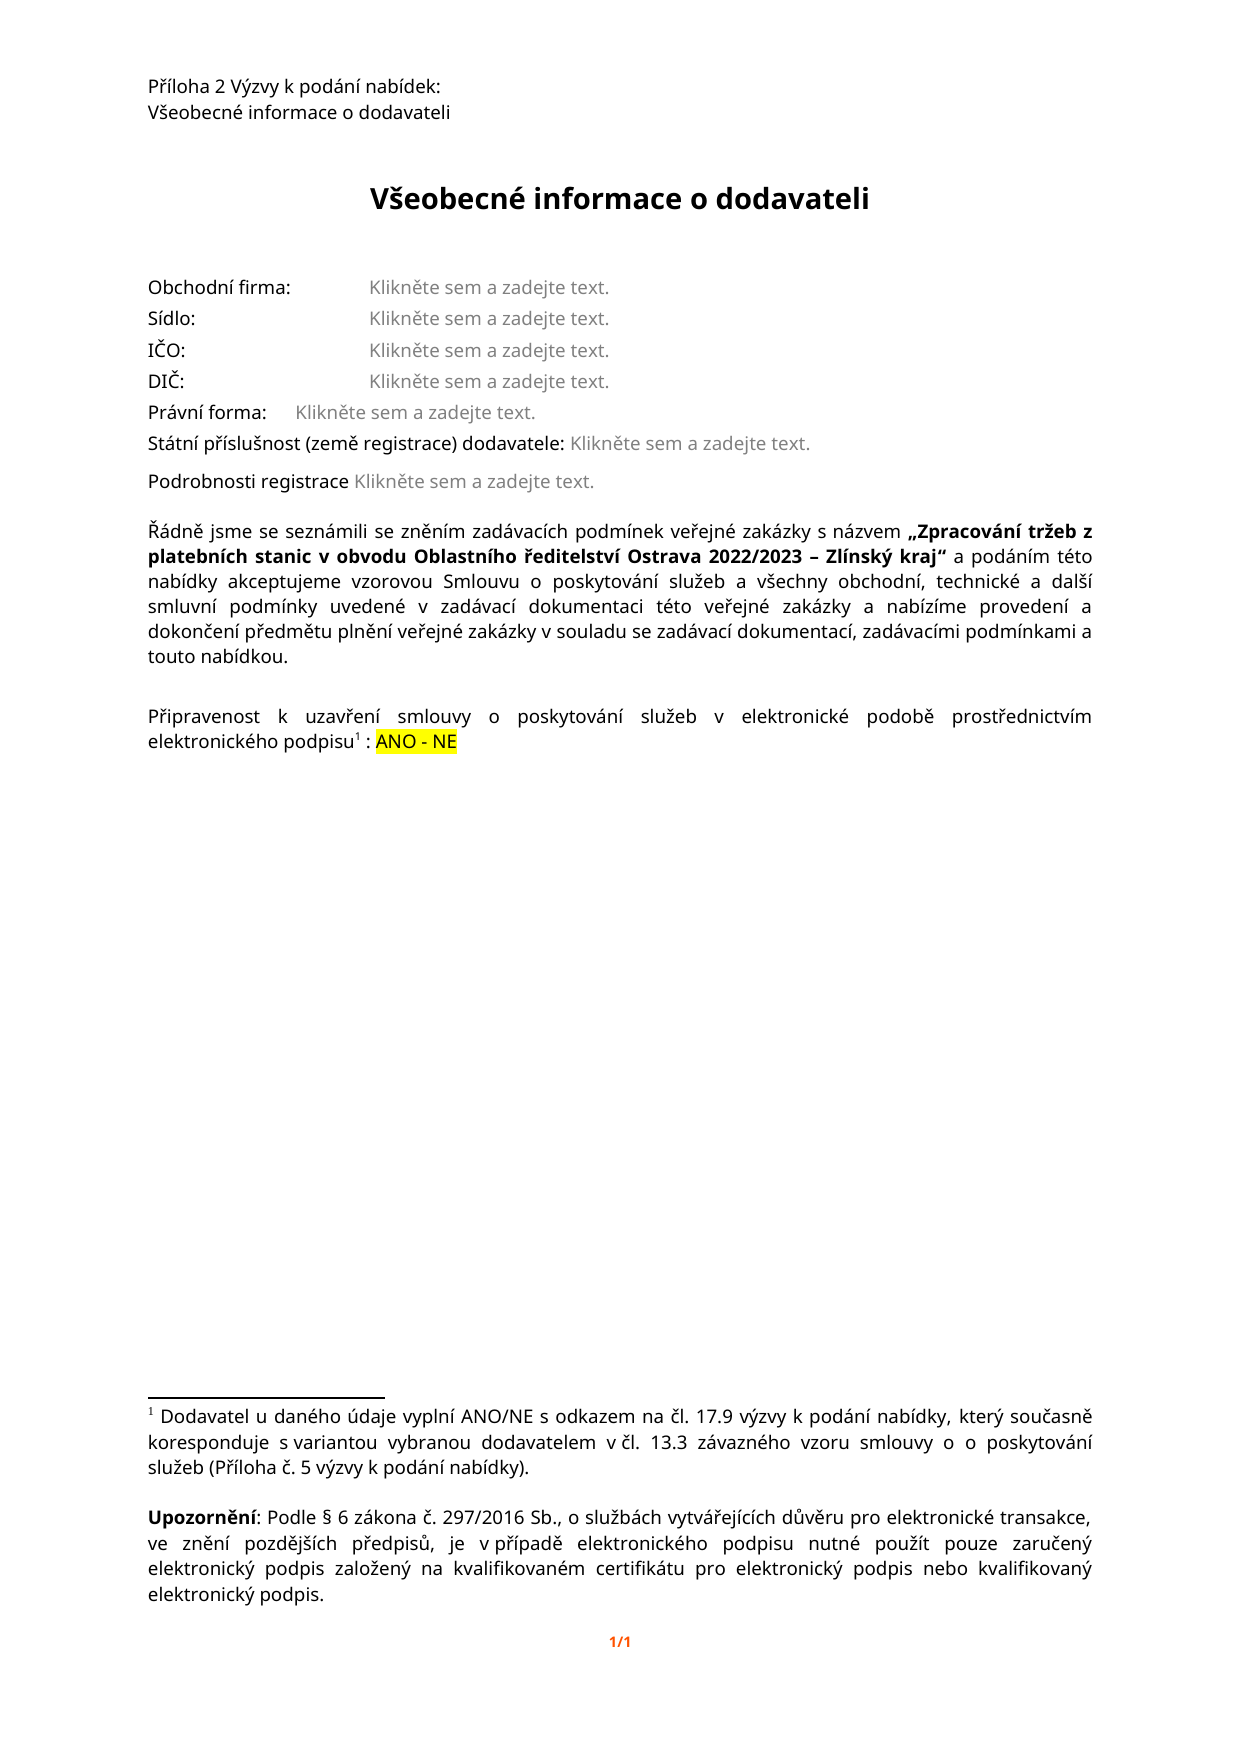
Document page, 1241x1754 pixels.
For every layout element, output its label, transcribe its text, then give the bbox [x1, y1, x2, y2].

text Připravenost k uzavření smlouvy o poskytování služeb v elektronické podobě prostřednictvím elektronického podpisu1 : [148, 703, 1093, 754]
text Řádně jsme se seznámili se zněním zadávacích podmínek veřejné zakázky s názvem „Zpracování tržeb z platebních stanic v obvodu Oblastního ředitelství Ostrava 2022/2023 – Zlínský kraj“ a podáním této nabídky akceptujeme vzorovou Smlouvu o poskytování služeb a všechny obchodní, technické a další smluvní podmínky uvedené v zadávací dokumentaci této veřejné zakázky a nabízíme provedení a dokončení předmětu plnění veřejné zakázky v souladu se zadávací dokumentací, zadávacími podmínkami a touto nabídkou. [148, 518, 1093, 668]
text IČO: [148, 337, 1093, 362]
text Sídlo: [148, 306, 1093, 331]
text DIČ: [148, 368, 1093, 393]
title Všeobecné informace o dodavateli [148, 178, 1093, 218]
text Podrobnosti registrace [148, 468, 1093, 493]
text Státní příslušnost (země registrace) dodavatele: [148, 431, 1093, 456]
text Obchodní firma: [148, 274, 1093, 299]
text Právní forma: [148, 399, 1093, 424]
